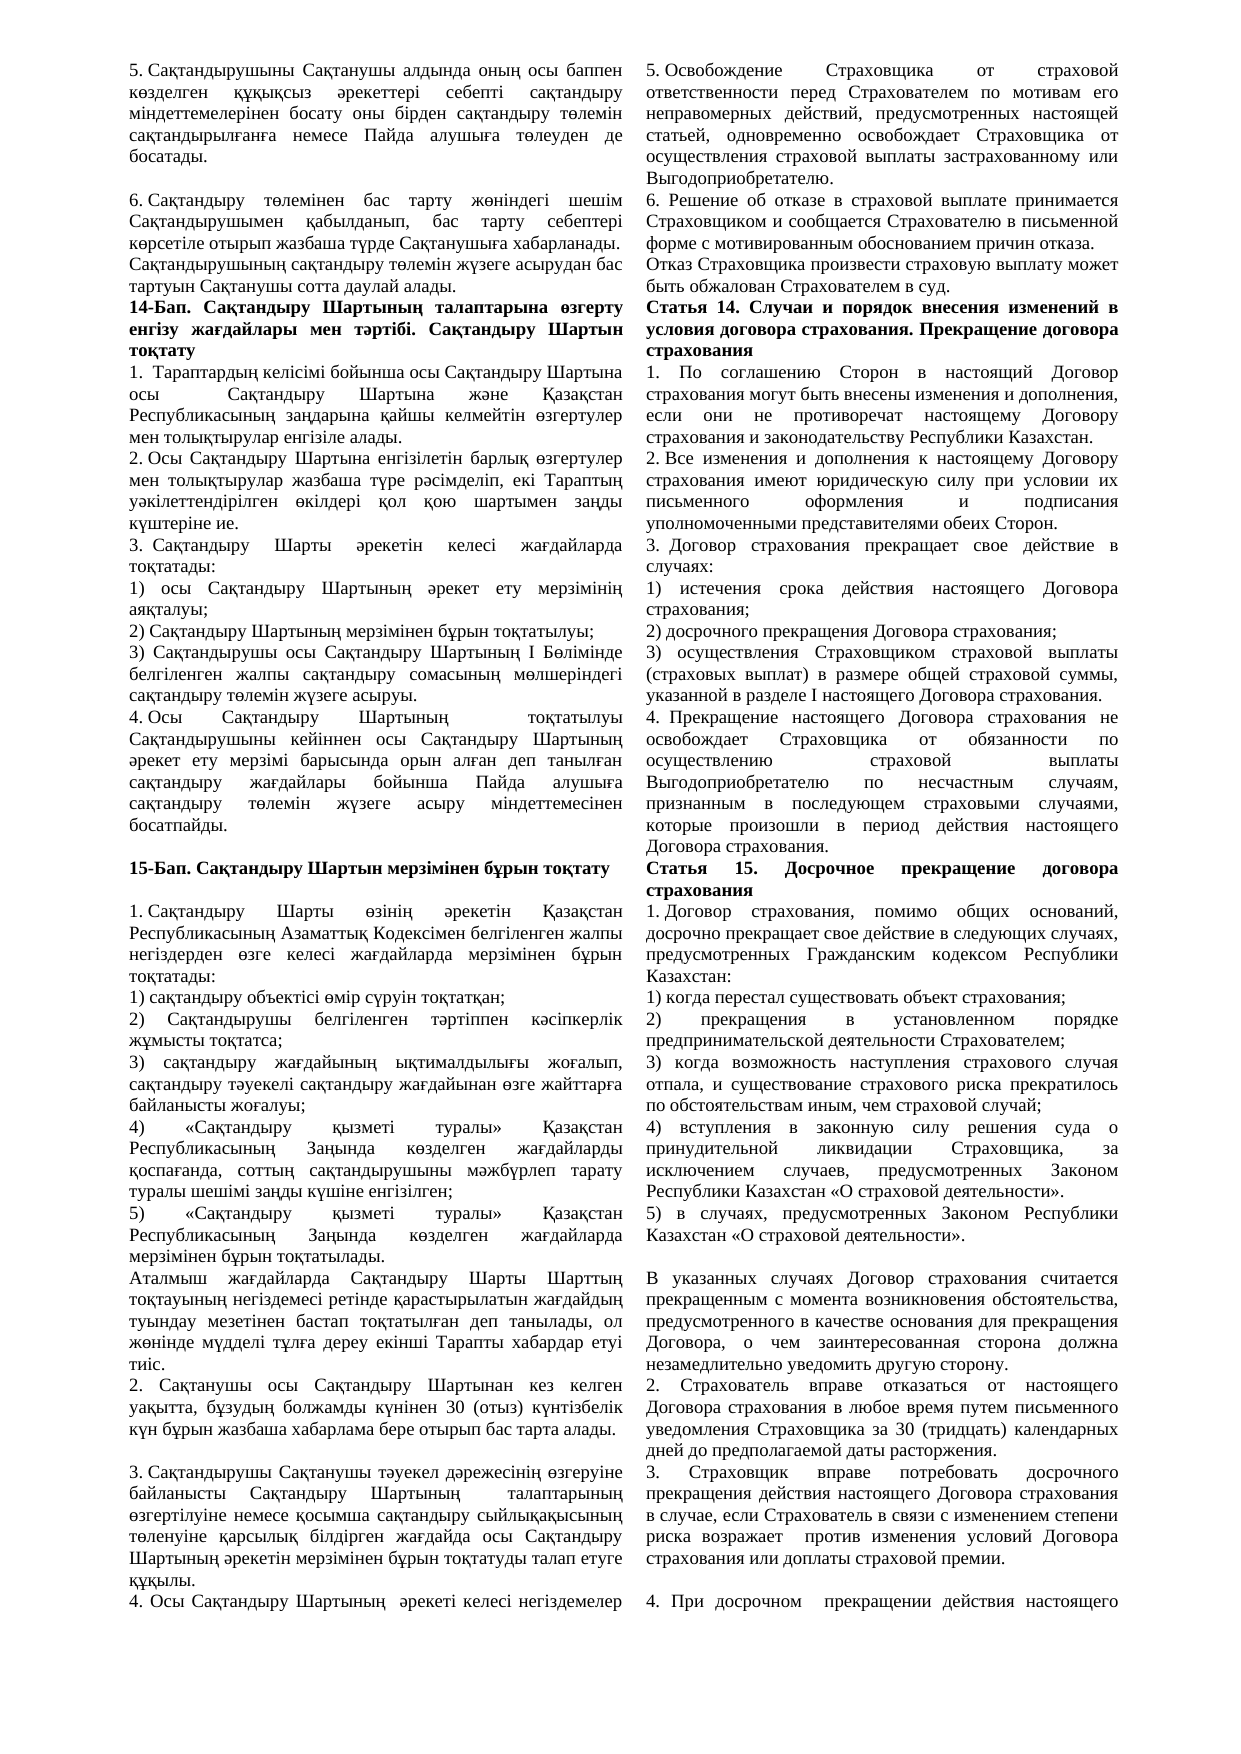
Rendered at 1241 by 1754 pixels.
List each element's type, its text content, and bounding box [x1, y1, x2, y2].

table_cell 2. Все изменения и дополнения к настоящему Договору страхования имеют юридическую силу при условии их письменного оформления и подписания уполномоченными представителями обеих Сторон. [635, 447, 1130, 533]
table_cell 3. Сақтандырушы Сақтанушы тәуекел дәрежесінің өзгеруіне байланысты Сақтандыру Шартының талаптарының өзгертілуіне немесе қосымша сақтандыру сыйлықақысының төленуіне қарсылық білдірген жағдайда осы Сақтандыру Шартының әрекетін мерзімінен бұрын тоқтатуды талап етуге құқылы. [118, 1461, 634, 1590]
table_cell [635, 1590, 1130, 1612]
table_cell 1. Тараптардың келісімі бойынша осы Сақтандыру Шартына осы Сақтандыру Шартына және Қазақстан Республикасының заңдарына қайшы келмейтін өзгертулер мен толықтырулар енгізіле алады. [118, 361, 634, 447]
table_cell 2) прекращения в установленном порядке предпринимательской деятельности Cтрахователем; [635, 1008, 1130, 1051]
table_cell 1) когда перестал существовать объект страхования; [635, 986, 1130, 1008]
table_cell В указанных случаях Договор страхования считается прекращенным с момента возникновения обстоятельства, предусмотренного в качестве основания для прекращения Договора, о чем заинтересованная сторона должна незамедлительно уведомить другую сторону. [635, 1267, 1130, 1374]
table_cell 3) Сақтандырушы осы Сақтандыру Шартының І Бөлімінде белгіленген жалпы сақтандыру сомасының мөлшеріндегі сақтандыру төлемін жүзеге асыруы. [118, 641, 634, 706]
table_cell 1. По соглашению Сторон в настоящий Договор страхования могут быть внесены изменения и дополнения, если они не противоречат настоящему Договору страхования и законодательству Республики Казахстан. [635, 361, 1130, 447]
table_cell 2) Сақтандыру Шартының мерзімінен бұрын тоқтатылуы; [118, 620, 634, 641]
table_cell 2) досрочного прекращения Договора страхования; [635, 620, 1130, 641]
table_cell 3) сақтандыру жағдайының ықтималдылығы жоғалып, сақтандыру тәуекелі сақтандыру жағдайынан өзге жайттарға байланысты жоғалуы; [118, 1051, 634, 1116]
table_cell 1) истечения срока действия настоящего Договора страхования; [635, 577, 1130, 620]
table_cell 6. Сақтандыру төлемінен бас тарту жөніндегі шешім Сақтандырушымен қабылданып, бас тарту себептері көрсетіле отырып жазбаша түрде Сақтанушыға хабарланады. [118, 189, 634, 253]
table_cell Статья 14. Случаи и порядок внесения изменений в условия договора страхования. Прекращение договора страхования [635, 296, 1130, 361]
table_cell 5) в случаях, предусмотренных Законом Республики Казахстан «О страховой деятельности». [635, 1202, 1130, 1267]
table_cell 3. Договор страхования прекращает свое действие в случаях: [635, 534, 1130, 577]
table_cell 5. Освобождение Страховщика от страховой ответственности перед Страхователем по мотивам его неправомерных действий, предусмотренных настоящей статьей, одновременно освобождает Страховщика от осуществления страховой выплаты застрахованному или Выгодоприобретателю. [635, 59, 1130, 188]
table_cell 3) осуществления Страховщиком страховой выплаты (страховых выплат) в размере общей страховой суммы, указанной в разделе I настоящего Договора страхования. [635, 641, 1130, 706]
table_cell 2. Страхователь вправе отказаться от настоящего Договора страхования в любое время путем письменного уведомления Страховщика за 30 (тридцать) календарных дней до предполагаемой даты расторжения. [635, 1374, 1130, 1461]
table_cell 15-Бап. Сақтандыру Шартын мерзімінен бұрын тоқтату [118, 857, 634, 900]
table_cell 5. Сақтандырушыны Сақтанушы алдында оның осы баппен көзделген құқықсыз әрекеттері себепті сақтандыру міндеттемелерінен босату оны бірден сақтандыру төлемін сақтандырылғанға немесе Пайда алушыға төлеуден де босатады. [118, 59, 634, 188]
table_cell 1) сақтандыру объектiсi өмiр сүруiн тоқтатқан; [118, 986, 634, 1008]
table_cell 6. Решение об отказе в страховой выплате принимается Страховщиком и сообщается Страхователю в письменной форме с мотивированным обоснованием причин отказа. [635, 189, 1130, 253]
table_cell 2. Сақтанушы осы Сақтандыру Шартынан кез келген уақытта, бұзудың болжамды күнінен 30 (отыз) күнтізбелік күн бұрын жазбаша хабарлама бере отырып бас тарта алады. [118, 1374, 634, 1461]
table_cell 1. Договор страхования, помимо общих оснований, досрочно прекращает свое действие в следующих случаях, предусмотренных Гражданским кодексом Республики Казахстан: [635, 900, 1130, 986]
table_cell Аталмыш жағдайларда Сақтандыру Шарты Шарттың тоқтауының негіздемесі ретінде қарастырылатын жағдайдың туындау мезетінен бастап тоқтатылған деп танылады, ол жөнінде мүдделі тұлға дереу екінші Тарапты хабардар етуі тиіс. [118, 1267, 634, 1374]
table_cell 5) «Сақтандыру қызметі туралы» Қазақстан Республикасының Заңында көзделген жағдайларда мерзімінен бұрын тоқтатылады. [118, 1202, 634, 1267]
table_cell 14-Бап. Сақтандыру Шартының талаптарына өзгерту енгізу жағдайлары мен тәртібі. Сақтандыру Шартын тоқтату [118, 296, 634, 361]
table_cell Статья 15. Досрочное прекращение договора страхования [635, 857, 1130, 900]
table_cell 3. Сақтандыру Шарты әрекетін келесі жағдайларда тоқтатады: [118, 534, 634, 577]
table_cell 2) Сақтандырушы белгіленген тәртіппен кәсіпкерлік жұмысты тоқтатса; [118, 1008, 634, 1051]
table_cell 4) «Сақтандыру қызметі туралы» Қазақстан Республикасының Заңында көзделген жағдайларды қоспағанда, соттың сақтандырушыны мәжбүрлеп тарату туралы шешімі заңды күшіне енгізілген; [118, 1116, 634, 1202]
table_cell 2. Осы Сақтандыру Шартына енгізілетін барлық өзгертулер мен толықтырулар жазбаша түре рәсімделіп, екі Тараптың уәкілеттендірілген өкілдері қол қою шартымен заңды күштеріне ие. [118, 447, 634, 533]
table_cell Сақтандырушының сақтандыру төлемін жүзеге асырудан бас тартуын Сақтанушы сотта даулай алады. [118, 253, 634, 296]
table_cell 1) осы Сақтандыру Шартының әрекет ету мерзімінің аяқталуы; [118, 577, 634, 620]
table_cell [118, 1590, 634, 1612]
table_cell 4. Осы Сақтандыру Шартының тоқтатылуы Сақтандырушыны кейіннен осы Сақтандыру Шартының әрекет ету мерзімі барысында орын алған деп танылған сақтандыру жағдайлары бойынша Пайда алушыға сақтандыру төлемін жүзеге асыру міндеттемесінен босатпайды. [118, 706, 634, 857]
table_cell 4) вступления в законную силу решения суда о принудительной ликвидации Cтраховщика, за исключением случаев, предусмотренных Законом Республики Казахстан «О страховой деятельности». [635, 1116, 1130, 1202]
table_cell 3. Страховщик вправе потребовать досрочного прекращения действия настоящего Договора страхования в случае, если Страхователь в связи с изменением степени риска возражает против изменения условий Договора страхования или доплаты страховой премии. [635, 1461, 1130, 1590]
table_cell Отказ Страховщика произвести страховую выплату может быть обжалован Страхователем в суд. [635, 253, 1130, 296]
table_cell 1. Сақтандыру Шарты өзінің әрекетін Қазақстан Республикасының Азаматтық Кодексімен белгіленген жалпы негіздерден өзге келесі жағдайларда мерзімінен бұрын тоқтатады: [118, 900, 634, 986]
table_cell 3) когда возможность наступления страхового случая отпала, и существование страхового риска прекратилось по обстоятельствам иным, чем страховой случай; [635, 1051, 1130, 1116]
table_cell 4. Прекращение настоящего Договора страхования не освобождает Страховщика от обязанности по осуществлению страховой выплаты Выгодоприобретателю по несчастным случаям, признанным в последующем страховыми случаями, которые произошли в период действия настоящего Договора страхования. [635, 706, 1130, 857]
